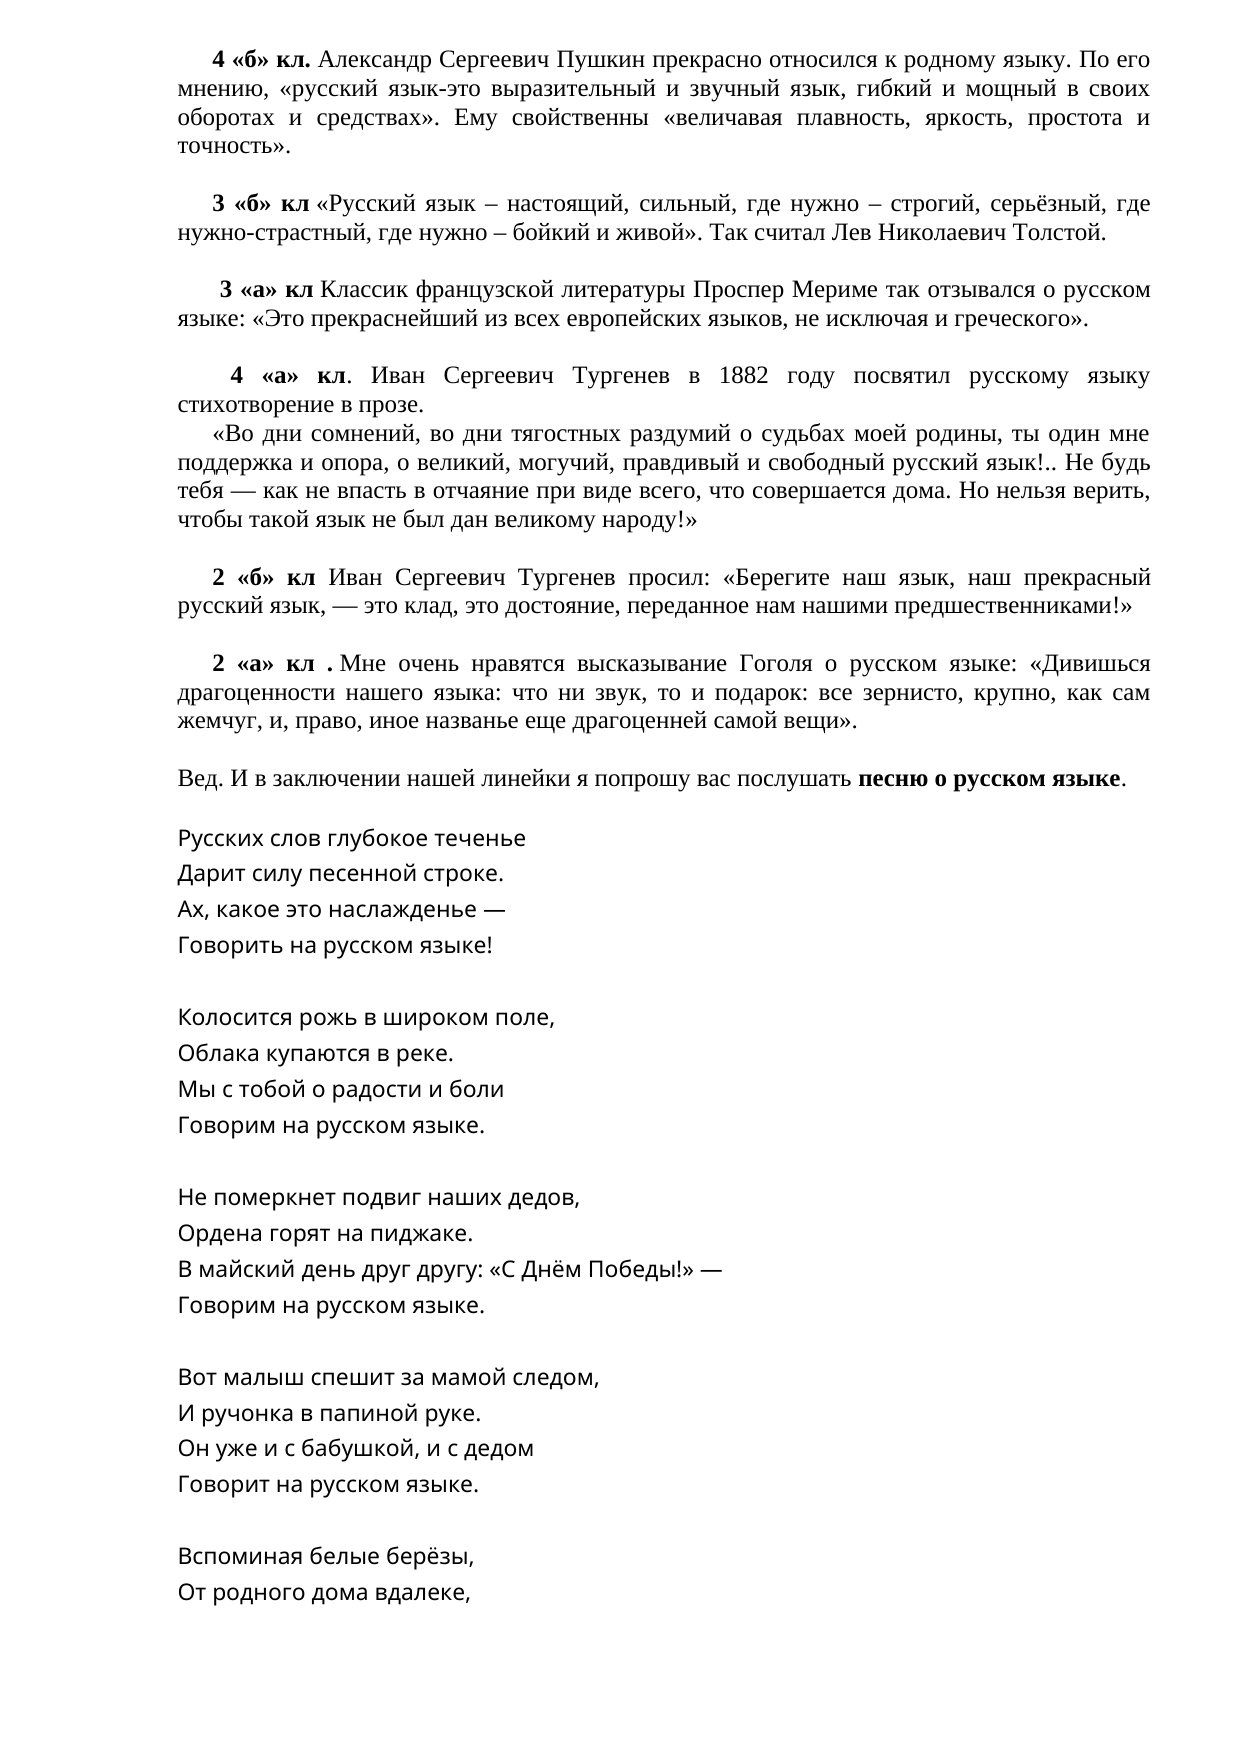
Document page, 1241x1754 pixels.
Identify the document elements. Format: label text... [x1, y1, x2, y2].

text 3 «б» кл «Русский язык – настоящий, сильный, где нужно – строгий, серьёзный, где нужно-страстный, где нужно – бойкий и живой». Так считал Лев Николаевич Толстой. [177, 188, 1152, 246]
text 2 «а» кл . Мне очень нравятся высказывание Гоголя о русском языке: «Дивишься драгоценности нашего языка: что ни звук, то и подарок: все зернисто, крупно, как сам жемчуг, и, право, иное названье еще драгоценней самой вещи». [177, 648, 1152, 734]
text 4 «б» кл. Александр Сергеевич Пушкин прекрасно относился к родному языку. По его мнению, «русский язык-это выразительный и звучный язык, гибкий и мощный в своих оборотах и средствах». Ему свойственны «величавая плавность, яркость, простота и точность». [177, 44, 1152, 159]
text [177, 821, 1152, 1607]
text Вед. И в заключении нашей линейки я попрошу вас послушать песню о русском языке. [177, 763, 1152, 792]
text 3 «а» кл Классик французской литературы Проспер Мериме так отзывался о русском языке: «Это прекраснейший из всех европейских языков, не исключая и греческого». [177, 274, 1152, 332]
text 4 «а» кл. Иван Сергеевич Тургенев в 1882 году посвятил русскому языку стихотворение в прозе. [177, 361, 1152, 418]
text 2 «б» кл Иван Сергеевич Тургенев просил: «Берегите наш язык, наш прекрасный русский язык, — это клад, это достояние, переданное нам нашими предшественниками!» [177, 562, 1152, 619]
text «Во дни сомнений, во дни тягостных раздумий о судьбах моей родины, ты один мне поддержка и опора, о великий, могучий, правдивый и свободный русский язык!.. Не будь тебя — как не впасть в отчаяние при виде всего, что совершается дома. Но нельзя верить, чтобы такой язык не был дан великому народу!» [177, 418, 1152, 533]
